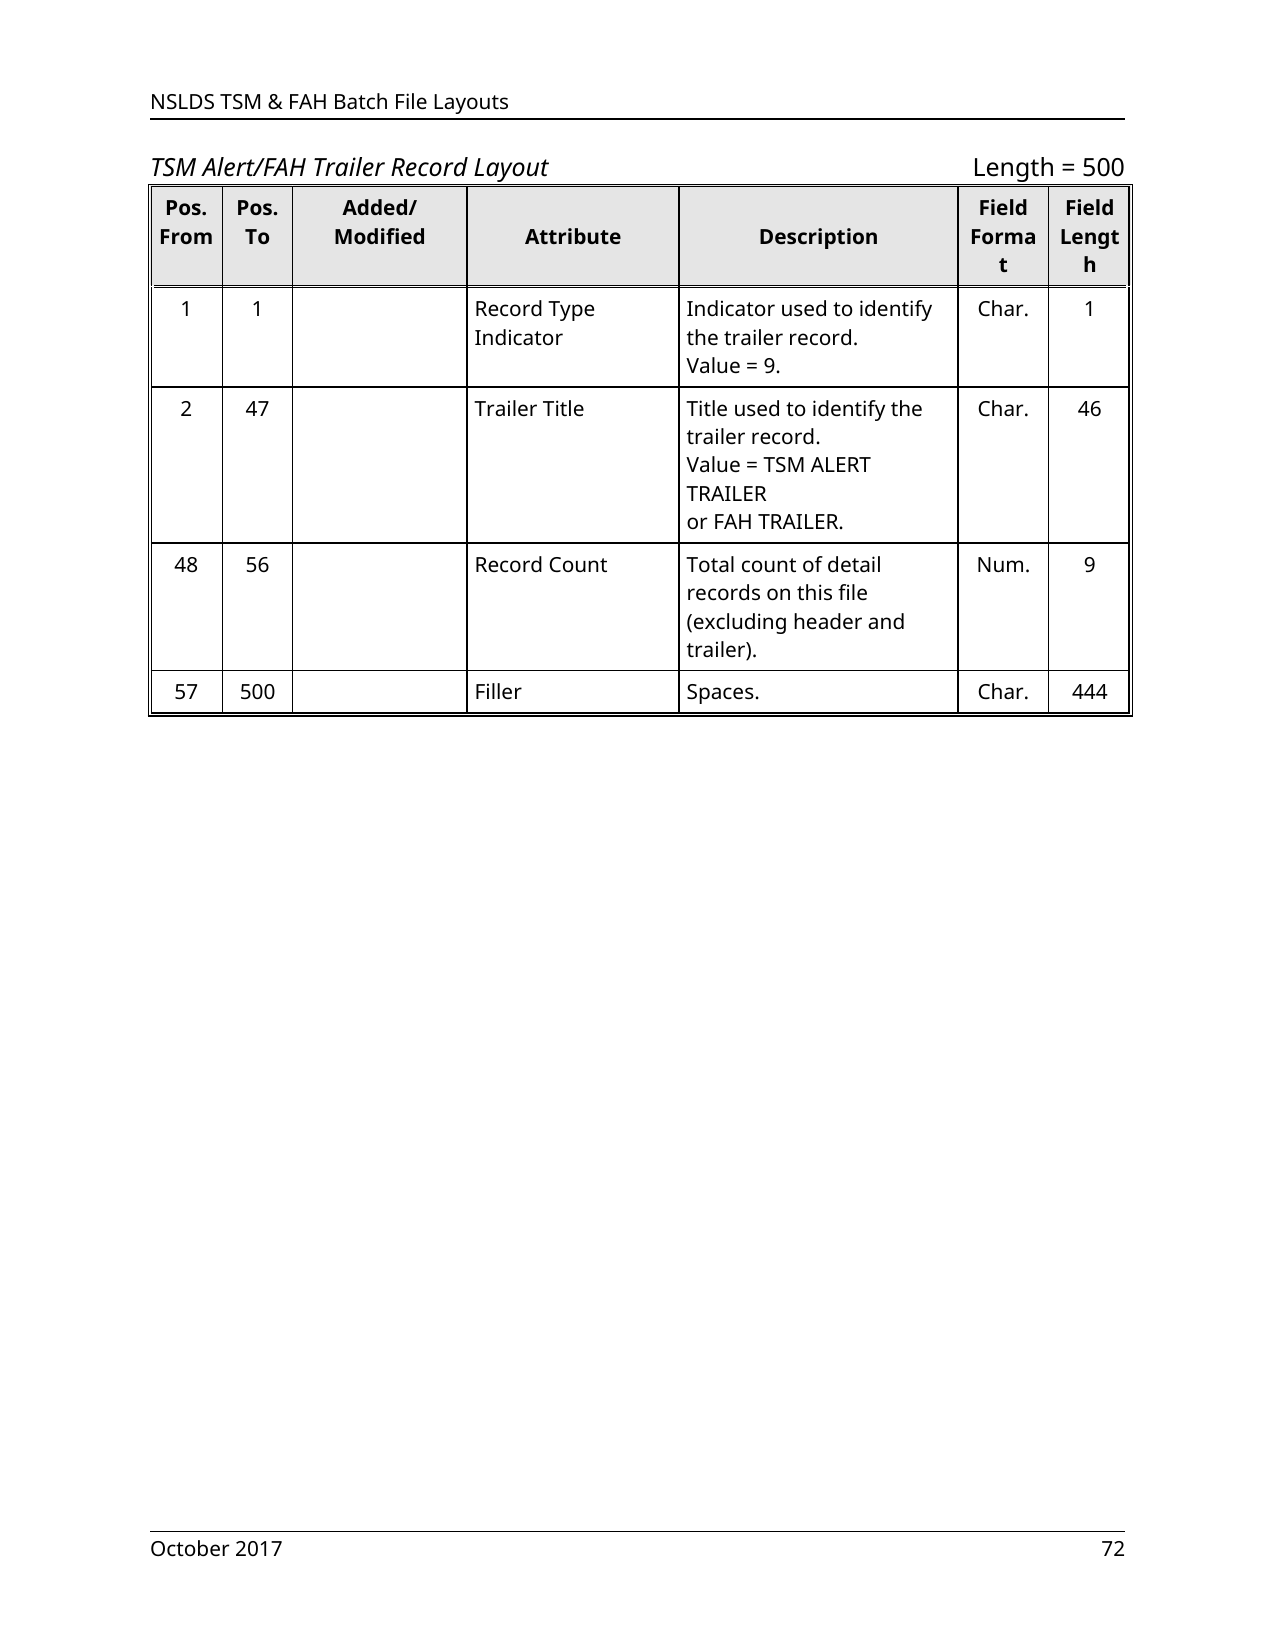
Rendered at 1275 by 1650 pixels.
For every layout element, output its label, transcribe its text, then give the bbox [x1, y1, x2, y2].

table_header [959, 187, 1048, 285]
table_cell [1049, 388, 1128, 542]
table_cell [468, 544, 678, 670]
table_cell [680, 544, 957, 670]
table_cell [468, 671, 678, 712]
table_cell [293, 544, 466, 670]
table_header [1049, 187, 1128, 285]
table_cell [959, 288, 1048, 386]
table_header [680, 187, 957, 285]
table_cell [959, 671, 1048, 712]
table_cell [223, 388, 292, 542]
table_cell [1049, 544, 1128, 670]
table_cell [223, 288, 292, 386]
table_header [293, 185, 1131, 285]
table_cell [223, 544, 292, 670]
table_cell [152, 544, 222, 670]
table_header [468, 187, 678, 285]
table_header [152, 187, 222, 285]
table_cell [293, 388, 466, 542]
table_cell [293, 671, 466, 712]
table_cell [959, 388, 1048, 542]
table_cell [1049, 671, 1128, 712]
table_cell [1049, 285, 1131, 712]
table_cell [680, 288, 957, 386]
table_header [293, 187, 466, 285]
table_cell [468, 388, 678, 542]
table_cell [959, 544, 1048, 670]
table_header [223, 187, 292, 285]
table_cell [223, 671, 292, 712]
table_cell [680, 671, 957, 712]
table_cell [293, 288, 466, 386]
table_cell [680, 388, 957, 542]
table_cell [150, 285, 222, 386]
subtitle TSM Alert/FAH Trailer Record Layout Length = 500 [150, 150, 1125, 184]
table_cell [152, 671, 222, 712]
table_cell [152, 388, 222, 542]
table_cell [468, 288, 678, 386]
